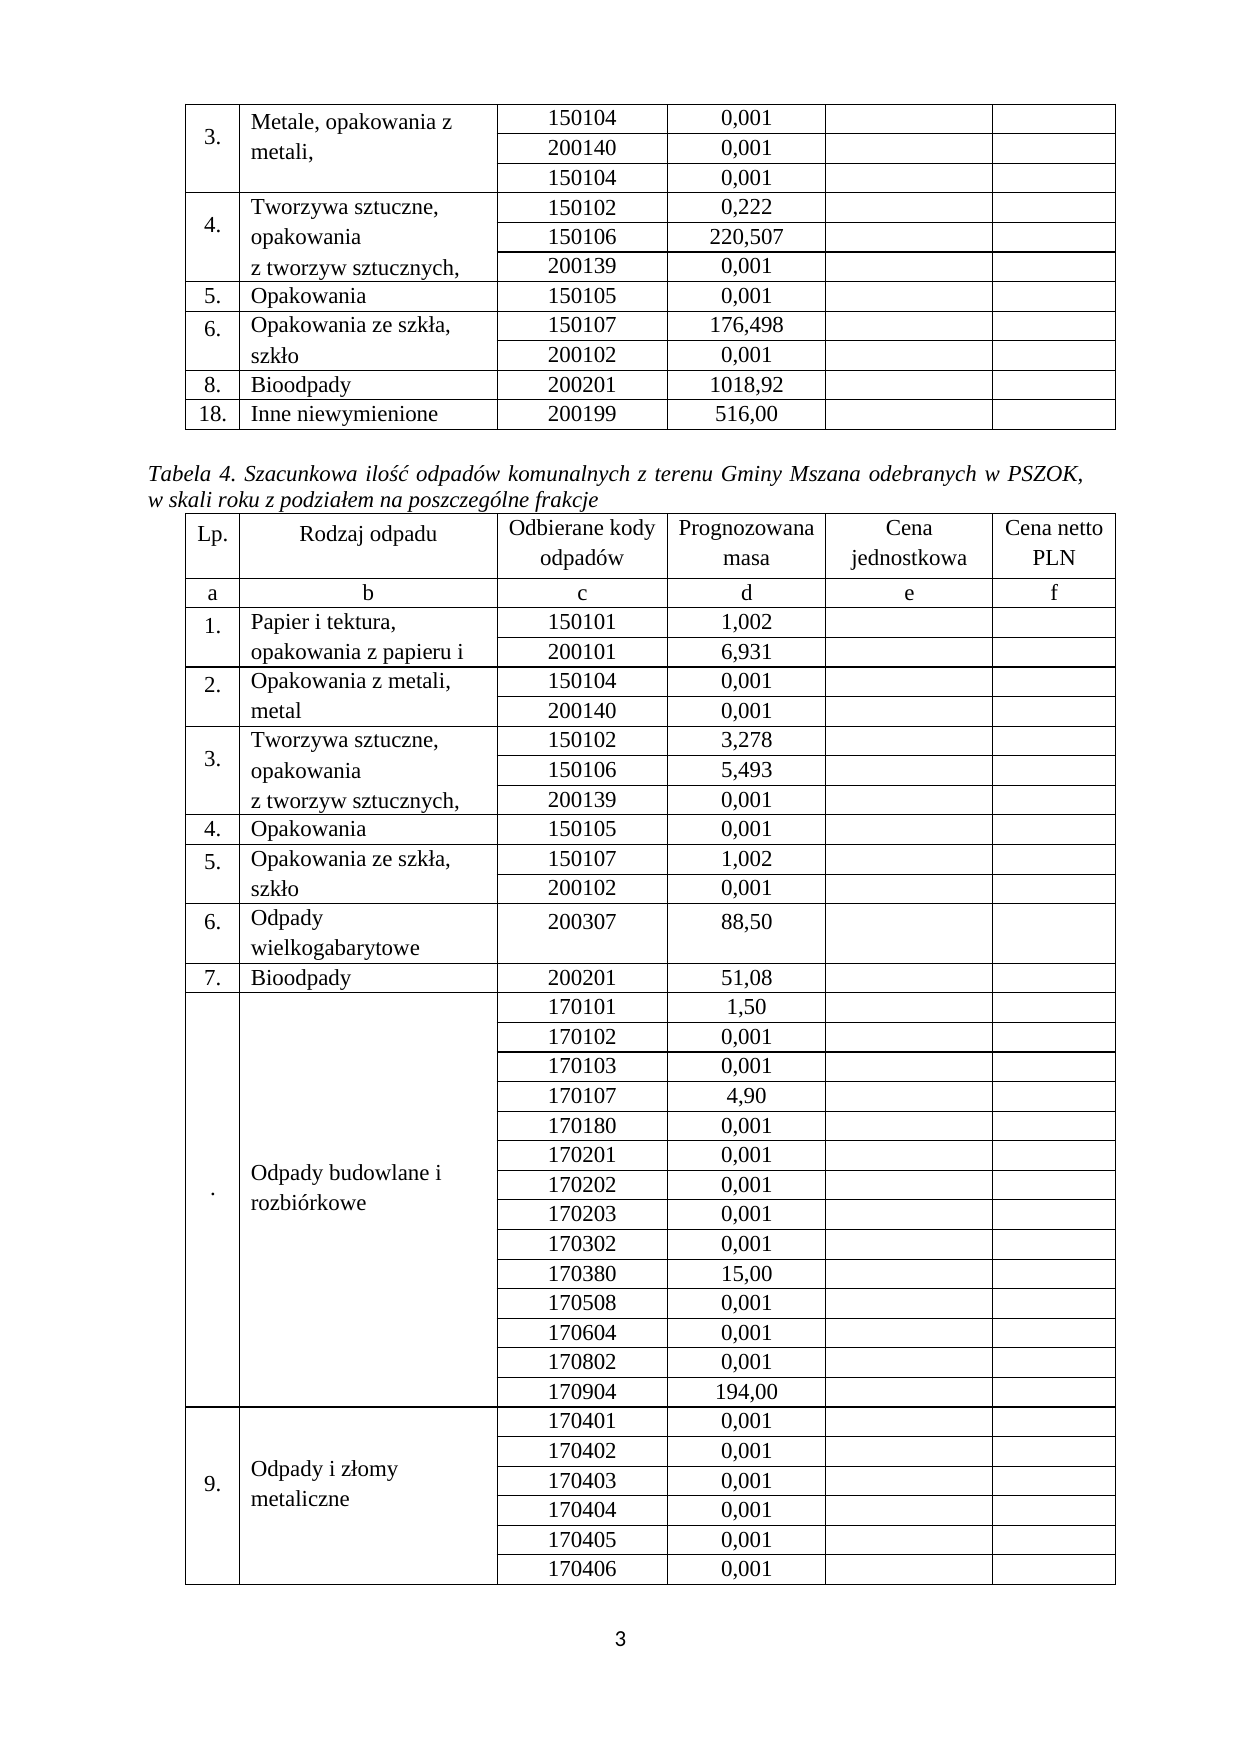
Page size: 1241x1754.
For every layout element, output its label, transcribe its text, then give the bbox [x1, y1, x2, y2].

table_cell Opakowania z metali, metal [240, 668, 497, 726]
table_cell [993, 400, 1115, 429]
table_cell 0,001 [668, 697, 825, 726]
table_cell [993, 875, 1115, 903]
table_cell [993, 134, 1115, 163]
table_cell 200139 [498, 253, 667, 281]
table_cell 15,00 [668, 1260, 825, 1288]
table_cell [993, 1408, 1115, 1436]
table_cell [826, 1348, 992, 1377]
table_cell 0,001 [668, 875, 825, 903]
table_cell 170202 [498, 1171, 667, 1199]
table_cell [993, 638, 1115, 666]
table_cell [993, 282, 1115, 311]
table_cell 0,001 [668, 105, 825, 133]
table_cell d [668, 579, 825, 607]
table_cell [993, 1260, 1115, 1288]
table_cell 1018,92 [668, 371, 825, 399]
table_cell 170302 [498, 1230, 667, 1258]
table_cell 170103 [498, 1053, 667, 1081]
table_cell 0,001 [668, 786, 825, 814]
table_cell a [186, 579, 239, 607]
table_cell [993, 341, 1115, 370]
table_cell [826, 253, 992, 281]
table_cell [826, 1260, 992, 1288]
table_cell 150104 [498, 164, 667, 192]
table_cell [993, 1526, 1115, 1554]
table_cell 5. [186, 282, 239, 311]
table_cell [993, 1112, 1115, 1140]
table_cell [826, 786, 992, 814]
table_cell 170101 [498, 993, 667, 1022]
table_cell Tworzywa sztuczne, opakowania z tworzyw sztucznych, zmieszane odpady opakowaniowe [240, 727, 497, 814]
table_cell [993, 1141, 1115, 1170]
table_cell b [240, 579, 497, 607]
table_cell 0,001 [668, 1112, 825, 1140]
table_cell [993, 312, 1115, 340]
table_cell 170380 [498, 1260, 667, 1288]
table_cell 170405 [498, 1526, 667, 1554]
table_cell 170180 [498, 1112, 667, 1140]
table_cell 6. [186, 312, 239, 370]
table_cell 3. [186, 727, 239, 814]
table_cell Metale, opakowania z metali, [240, 105, 497, 192]
table_cell 0,001 [668, 1526, 825, 1554]
table_cell [993, 223, 1115, 251]
table_cell 1. [186, 608, 239, 666]
table_cell [826, 341, 992, 370]
table_cell 0,001 [668, 1408, 825, 1436]
table_cell 4,90 [668, 1082, 825, 1111]
table_cell [826, 1437, 992, 1466]
table_cell 0,001 [668, 253, 825, 281]
table_cell 0,001 [668, 1467, 825, 1495]
table_cell 150107 [498, 312, 667, 340]
table_cell 2. [186, 668, 239, 726]
table_cell 5,493 [668, 756, 825, 785]
table_cell 150104 [498, 105, 667, 133]
table_cell 170904 [498, 1378, 667, 1406]
table_cell [993, 1023, 1115, 1051]
table_cell [826, 1319, 992, 1347]
table_cell [993, 1082, 1115, 1111]
table_cell [993, 1437, 1115, 1466]
table_cell [826, 904, 992, 963]
table_cell 6,931 [668, 638, 825, 666]
table_cell 6. [186, 904, 239, 963]
table_cell 0,001 [668, 164, 825, 192]
table_cell 200140 [498, 697, 667, 726]
table_cell [993, 371, 1115, 399]
table_cell 51,08 [668, 964, 825, 992]
table_cell [826, 371, 992, 399]
table_cell 8. [186, 371, 239, 399]
table_cell 150104 [498, 668, 667, 696]
table_cell [826, 608, 992, 637]
table_cell 200140 [498, 134, 667, 163]
table_header Prognozowana masa odpadów w ciągu trwania umowy[Mg] [668, 514, 825, 578]
table_cell [993, 1230, 1115, 1258]
table_cell 0,001 [668, 1437, 825, 1466]
table_cell [826, 105, 992, 133]
table_cell . [186, 993, 239, 1406]
table_cell 0,001 [668, 1348, 825, 1377]
table_cell [993, 1348, 1115, 1377]
table_cell [993, 1496, 1115, 1525]
table_cell [993, 1319, 1115, 1347]
table_cell [993, 904, 1115, 963]
table_cell [993, 993, 1115, 1022]
text Tabela 4. Szacunkowa ilość odpadów komunalnych z terenu Gminy Mszana odebranych w PSZOK, w skali roku z podziałem na poszczególne frakcje [148, 460, 1093, 513]
table_cell [993, 964, 1115, 992]
table_cell 150106 [498, 223, 667, 251]
table_cell [826, 697, 992, 726]
table_cell [993, 727, 1115, 755]
table_cell [826, 756, 992, 785]
table_cell [993, 164, 1115, 192]
table_cell [826, 964, 992, 992]
table_cell 194,00 [668, 1378, 825, 1406]
table_cell Odpady wielkogabarytowe [240, 904, 497, 963]
table_cell [826, 282, 992, 311]
table_cell 0,001 [668, 1171, 825, 1199]
table_cell [826, 993, 992, 1022]
table_cell Tworzywa sztuczne, opakowania z tworzyw sztucznych, zmieszane odpady opakowaniowe [240, 193, 497, 281]
table_cell [826, 875, 992, 903]
table_cell [993, 1467, 1115, 1495]
table_cell [826, 1112, 992, 1140]
table_cell 0,001 [668, 668, 825, 696]
table_cell 0,001 [668, 1230, 825, 1258]
table_cell 0,001 [668, 1289, 825, 1318]
table_cell 88,50 [668, 904, 825, 963]
table_cell 0,001 [668, 1496, 825, 1525]
table_cell [993, 1378, 1115, 1406]
table_cell 0,001 [668, 1053, 825, 1081]
table_cell 0,001 [668, 282, 825, 311]
table_cell [826, 727, 992, 755]
table_cell Opakowania wielomateriałowe [240, 815, 497, 844]
table_cell 0,001 [668, 1319, 825, 1347]
table_cell [993, 1171, 1115, 1199]
table_cell 4. [186, 815, 239, 844]
table_cell 5. [186, 845, 239, 903]
table_header Cena jednostkowa netto w PLN za 1 [Mg] [826, 514, 992, 578]
table_cell 200307 [498, 904, 667, 963]
table_cell 0,222 [668, 193, 825, 222]
table_cell [993, 697, 1115, 726]
table_cell 0,001 [668, 341, 825, 370]
table_cell 3,278 [668, 727, 825, 755]
table_cell [826, 1141, 992, 1170]
table_cell 0,001 [668, 815, 825, 844]
table_cell [826, 223, 992, 251]
table_cell [993, 668, 1115, 696]
table_cell [826, 1467, 992, 1495]
table_cell 200201 [498, 371, 667, 399]
table_cell 170404 [498, 1496, 667, 1525]
table_cell 1,50 [668, 993, 825, 1022]
table_cell 176,498 [668, 312, 825, 340]
table_cell Papier i tektura, opakowania z papieru i tektury [240, 608, 497, 666]
table_cell Opakowania ze szkła, szkło [240, 312, 497, 370]
table_cell 170403 [498, 1467, 667, 1495]
table_cell c [498, 579, 667, 607]
table_cell 516,00 [668, 400, 825, 429]
table_cell Opakowania ze szkła, szkło [240, 845, 497, 903]
table_cell 220,507 [668, 223, 825, 251]
table_cell [826, 312, 992, 340]
table_cell [826, 638, 992, 666]
table_cell 0,001 [668, 1141, 825, 1170]
table_cell 1,002 [668, 845, 825, 873]
table_cell [993, 815, 1115, 844]
table_header Cena netto PLN [993, 514, 1115, 578]
table_cell 7. [186, 964, 239, 992]
table_cell [826, 164, 992, 192]
table_cell [826, 1408, 992, 1436]
table_cell [993, 786, 1115, 814]
table_header Rodzaj odpadu [240, 514, 497, 578]
table_cell 150102 150102 [498, 727, 667, 755]
table_cell [826, 1171, 992, 1199]
table_cell 170201 [498, 1141, 667, 1170]
table_cell 170102 [498, 1023, 667, 1051]
table_cell [826, 193, 992, 222]
table_cell [993, 105, 1115, 133]
table_cell 0,001 [668, 134, 825, 163]
table_cell 200102 [498, 341, 667, 370]
table_cell [826, 1555, 992, 1584]
table_cell 150107 [498, 845, 667, 873]
table_cell 170802 [498, 1348, 667, 1377]
table_header Lp. [186, 514, 239, 578]
table_cell 200101 [498, 638, 667, 666]
table_cell Bioodpady [240, 964, 497, 992]
table_cell Opakowania wielomateriałowe [240, 282, 497, 311]
table_cell [993, 608, 1115, 637]
table_cell 150106 [498, 756, 667, 785]
table_cell 3. [186, 105, 239, 192]
table_cell 200102 [498, 875, 667, 903]
table_cell [993, 845, 1115, 873]
table_cell [993, 1053, 1115, 1081]
table_cell [993, 1555, 1115, 1584]
table_cell [826, 1023, 992, 1051]
table_cell 0,001 [668, 1200, 825, 1229]
table_cell [826, 668, 992, 696]
table_cell 9. [186, 1408, 239, 1584]
table_cell 170508 [498, 1289, 667, 1318]
table_cell [826, 1496, 992, 1525]
table_cell 150102 150102 [498, 193, 667, 222]
table_cell Bioodpady [240, 371, 497, 399]
table_cell 170406 [498, 1555, 667, 1584]
table_cell [826, 1082, 992, 1111]
table_cell 0,001 [668, 1023, 825, 1051]
table_cell [826, 845, 992, 873]
table_cell 200139 [498, 786, 667, 814]
table_cell 200199 [498, 400, 667, 429]
table_cell [993, 193, 1115, 222]
table_cell [826, 1289, 992, 1318]
table_cell 150105 [498, 815, 667, 844]
table_cell Odpady budowlane i rozbiórkowe [240, 993, 497, 1406]
table_cell Odpady i złomy metaliczne [240, 1408, 497, 1584]
table_cell 170107 [498, 1082, 667, 1111]
table_cell [826, 1526, 992, 1554]
table_cell 150101 [498, 608, 667, 637]
table_cell [826, 400, 992, 429]
table_cell 150105 [498, 282, 667, 311]
table_cell 170402 [498, 1437, 667, 1466]
table_cell [993, 756, 1115, 785]
table_cell 170401 [498, 1408, 667, 1436]
table_cell [826, 1053, 992, 1081]
table_cell 18. [186, 400, 239, 429]
table_cell Inne niewymienione frakcje zbierane w sposób selektywny - popioły, żużle [240, 400, 497, 429]
table_cell 4. [186, 193, 239, 281]
table_cell [993, 1200, 1115, 1229]
table_cell 170203 [498, 1200, 667, 1229]
table_cell 200201 [498, 964, 667, 992]
table_cell [826, 1378, 992, 1406]
table_cell e [826, 579, 992, 607]
table_header Odbierane kody odpadów [498, 514, 667, 578]
table_cell [993, 253, 1115, 281]
table_cell 1,002 [668, 608, 825, 637]
table_cell [826, 134, 992, 163]
table_cell [993, 1289, 1115, 1318]
table_cell f [993, 579, 1115, 607]
table_cell [826, 1230, 992, 1258]
table_cell [826, 1200, 992, 1229]
table_cell [826, 815, 992, 844]
table_cell 170604 [498, 1319, 667, 1347]
table_cell 0,001 [668, 1555, 825, 1584]
